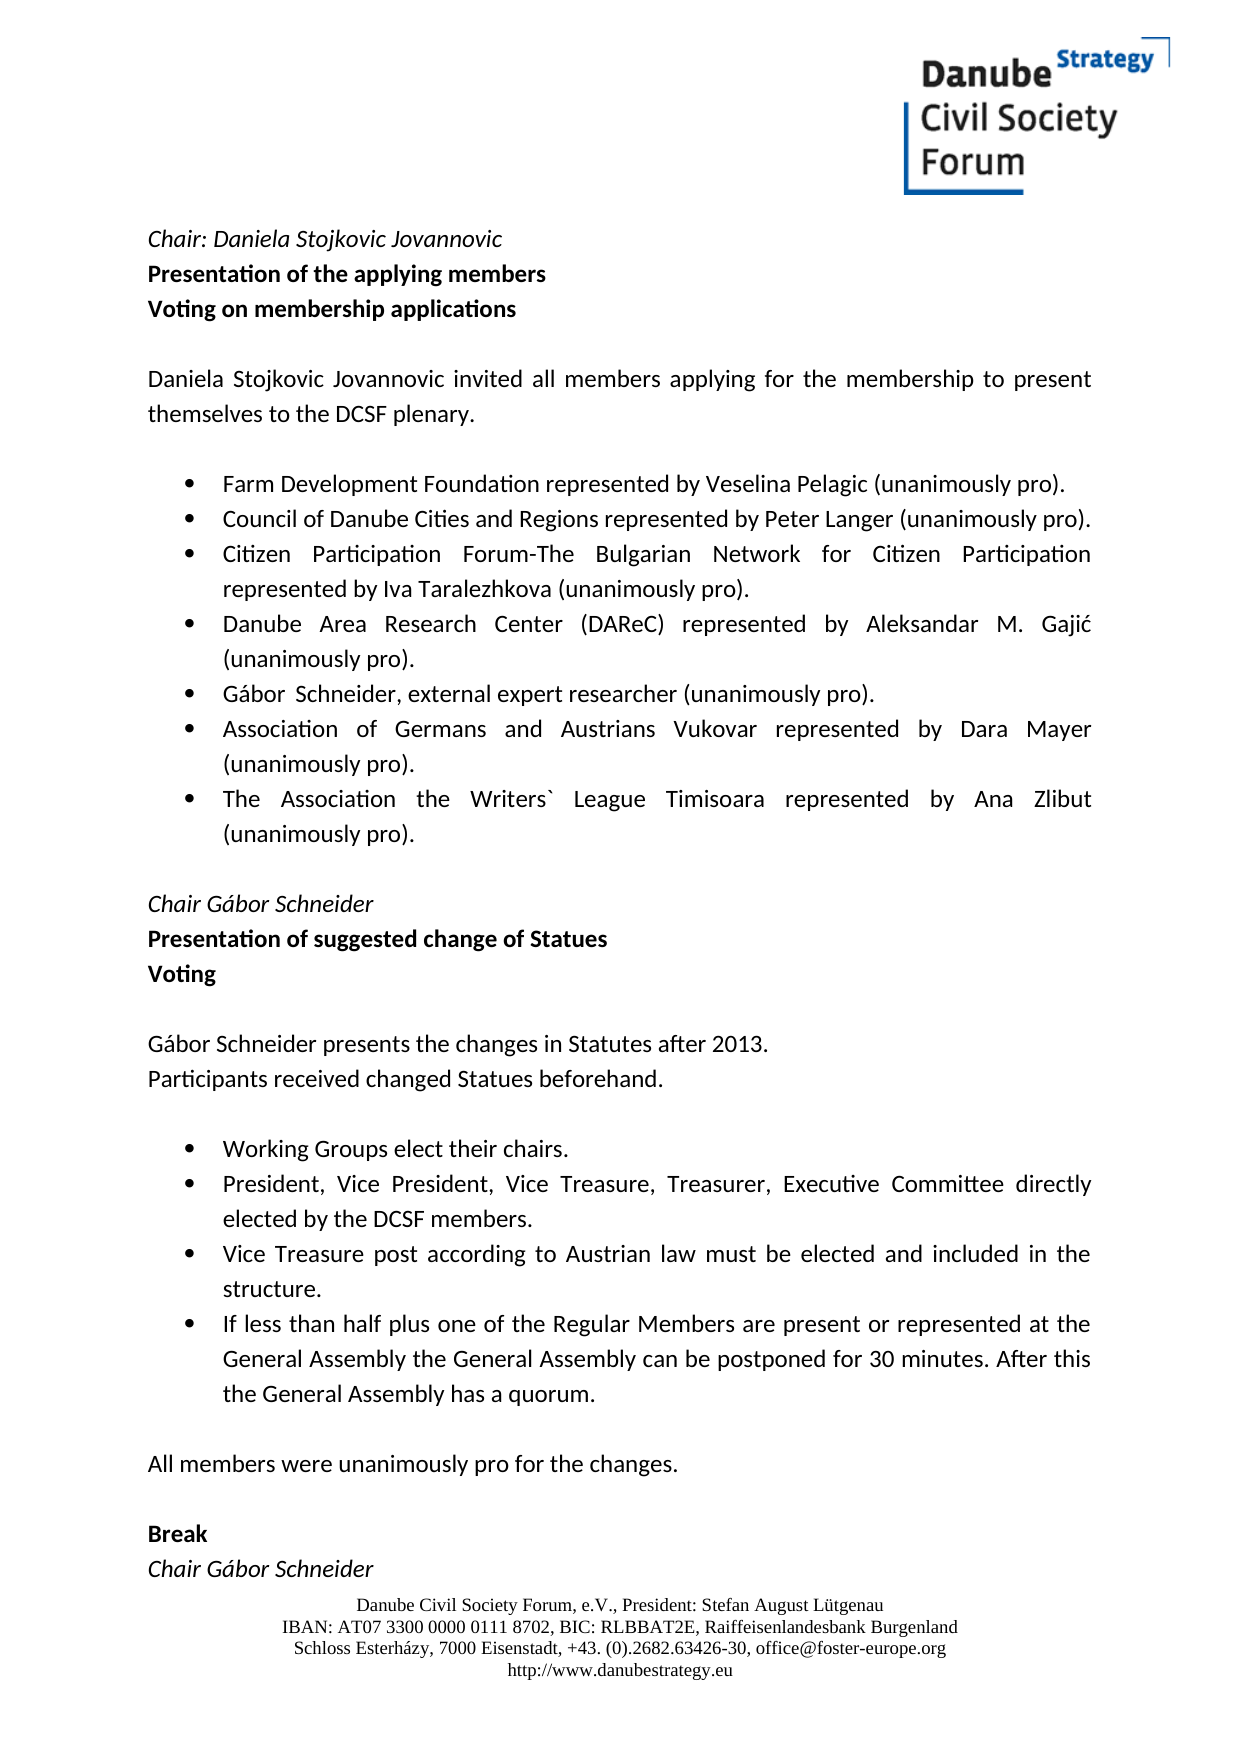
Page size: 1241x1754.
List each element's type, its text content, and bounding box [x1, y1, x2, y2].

picture [903, 37, 1171, 195]
list Council of Danube Cities and Regions represented by Peter Langer (unanimously pro). [185, 503, 1093, 534]
text All members were unanimously pro for the changes. [148, 1448, 1093, 1479]
list Association of Germans and Austrians Vukovar represented by Dara Mayer (unanimously pro). [185, 713, 1093, 779]
text Voting [148, 958, 1093, 989]
text Participants received changed Statues beforehand. [148, 1063, 1093, 1094]
text Gábor Schneider presents the changes in Statutes after 2013. [148, 1028, 1093, 1059]
list Danube Area Research Center (DAReC) represented by Aleksandar M. Gajić (unanimously pro). [185, 608, 1093, 674]
text Voting on membership applications [148, 293, 1093, 324]
text Chair Gábor Schneider [148, 888, 1093, 919]
list Vice Treasure post according to Austrian law must be elected and included in the structure. [185, 1238, 1093, 1304]
text Presentation of suggested change of Statues [148, 923, 1093, 954]
list Working Groups elect their chairs. [185, 1133, 1093, 1164]
list Gábor Schneider, external expert researcher (unanimously pro). [185, 678, 1093, 709]
text Break [148, 1518, 1093, 1549]
list Citizen Participation Forum-The Bulgarian Network for Citizen Participation represented by Iva Taralezhkova (unanimously pro). [185, 538, 1093, 604]
text Presentation of the applying members [148, 258, 1093, 289]
list Farm Development Foundation represented by Veselina Pelagic (unanimously pro). [185, 468, 1093, 499]
text Chair: Daniela Stojkovic Jovannovic [148, 223, 1093, 254]
list President, Vice President, Vice Treasure, Treasurer, Executive Committee directly elected by the DCSF members. [185, 1168, 1093, 1234]
text Daniela Stojkovic Jovannovic invited all members applying for the membership to present themselves to the DCSF plenary. [148, 363, 1093, 429]
list The Association the Writers` League Timisoara represented by Ana Zlibut (unanimously pro). [185, 783, 1093, 849]
text Chair Gábor Schneider [148, 1553, 1093, 1584]
list If less than half plus one of the Regular Members are present or represented at the General Assembly the General Assembly can be postponed for 30 minutes. After this the General Assembly has a quorum. [185, 1308, 1093, 1409]
